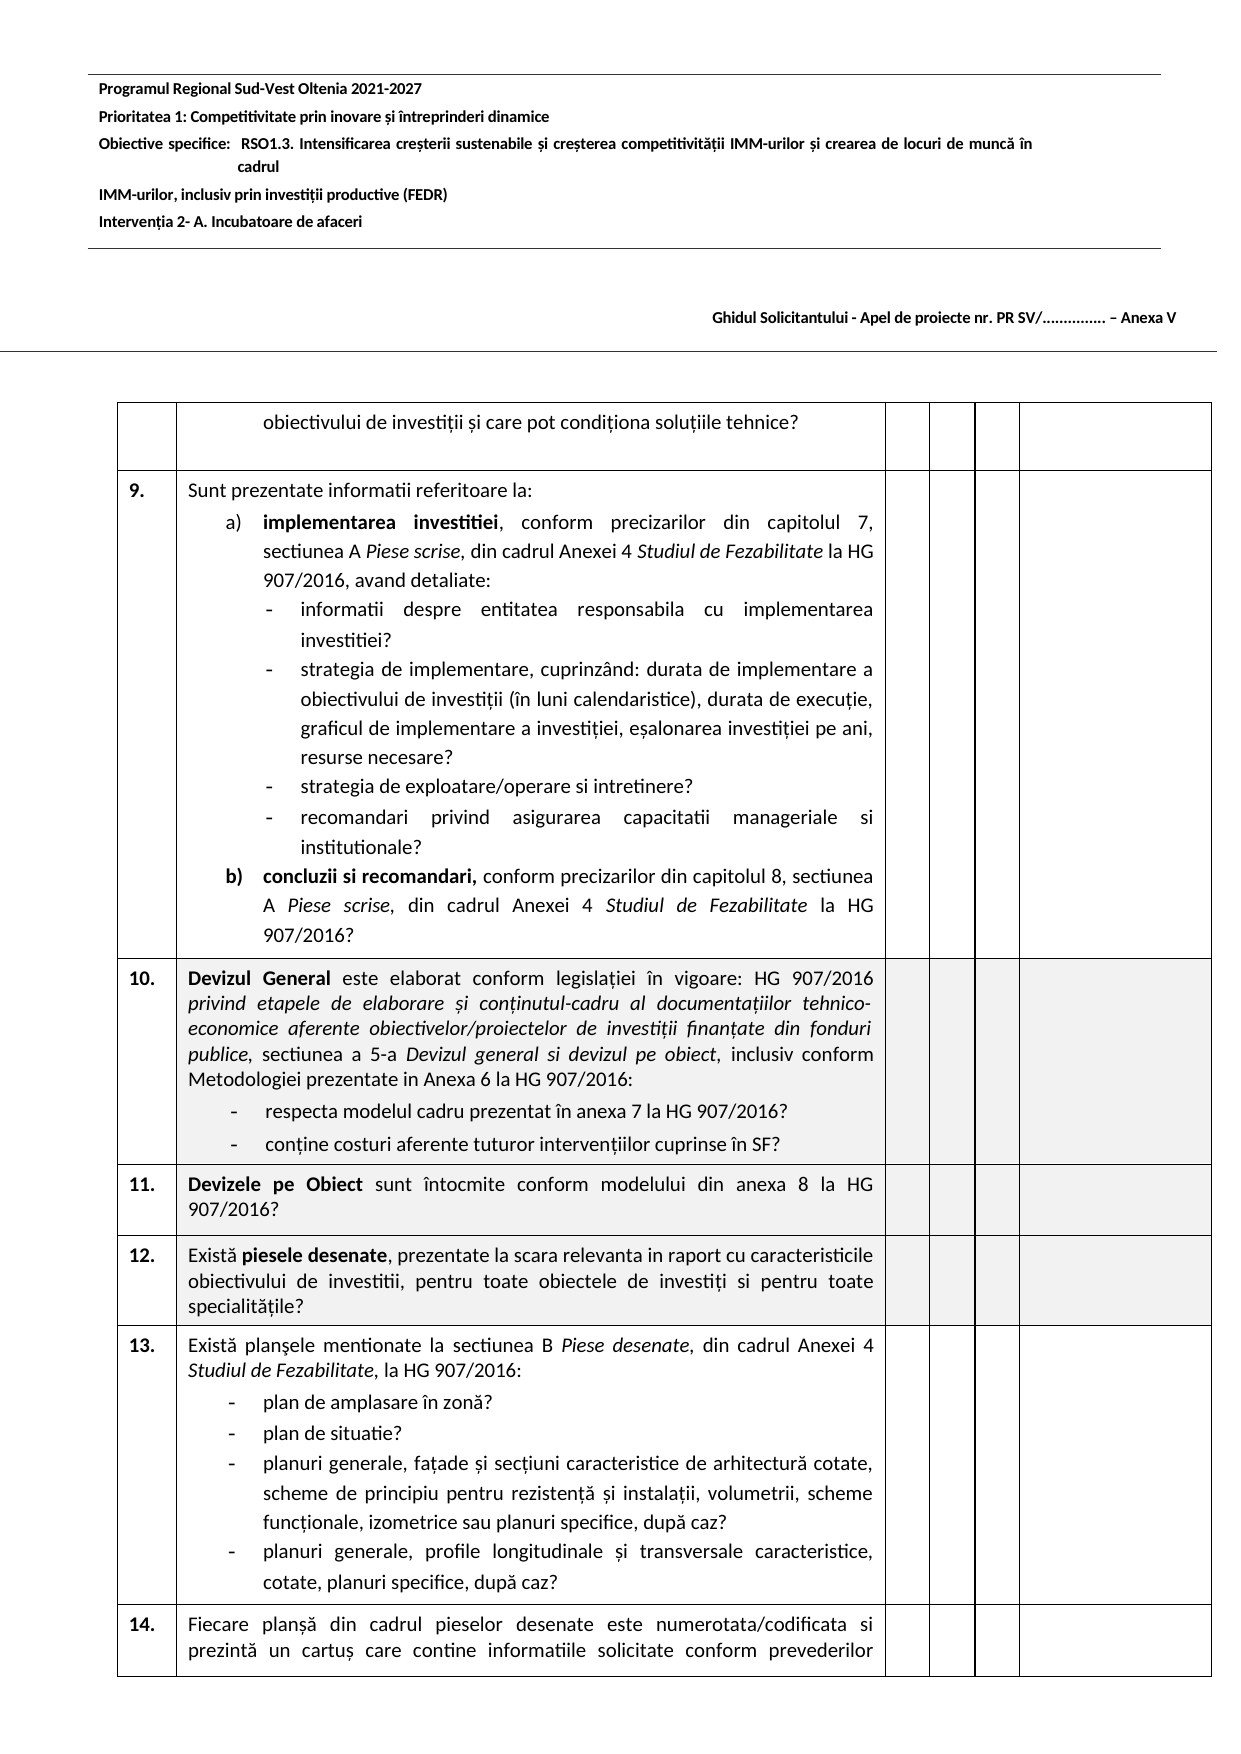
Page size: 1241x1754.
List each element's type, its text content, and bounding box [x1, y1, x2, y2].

table_cell [118, 1605, 176, 1676]
table_cell [976, 1165, 1019, 1235]
table_cell [886, 959, 929, 1163]
table_cell [118, 1326, 176, 1604]
table_cell [1020, 1165, 1211, 1235]
table_cell [886, 471, 929, 957]
table_cell [1020, 471, 1211, 957]
table_cell [930, 1165, 974, 1235]
table_cell [930, 1236, 974, 1325]
table_cell Există planşele mentionate la sectiunea B Piese desenate, din cadrul Anexei 4 Studiul de Fezabilitate, la HG 907/2016: plan de amplasare în zonă? plan de situatie? planuri generale, faţade şi secţiuni caracteristice de arhitectură cotate, scheme de principiu pentru rezistenţă şi instalaţii, volumetrii, scheme funcţionale, izometrice sau planuri specifice, după caz? planuri generale, profile longitudinale şi transversale caracteristice, cotate, planuri specifice, după caz? [177, 1326, 885, 1604]
table_cell [1020, 1326, 1211, 1604]
table_cell [118, 959, 176, 1163]
table_cell [1020, 959, 1211, 1163]
table_cell Devizele pe Obiect sunt întocmite conform modelului din anexa 8 la HG 907/2016? [177, 1165, 885, 1235]
table_cell [118, 1165, 176, 1235]
table_cell [976, 1326, 1019, 1604]
table_cell [886, 1605, 929, 1676]
table_cell [930, 471, 974, 957]
table_cell [886, 1236, 929, 1325]
table_cell [976, 1236, 1019, 1325]
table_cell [177, 1605, 885, 1676]
table_cell [1020, 1605, 1211, 1676]
table_cell [118, 403, 176, 470]
table_cell Sunt prezentate informatii referitoare la: implementarea investitiei, conform precizarilor din capitolul 7, sectiunea A Piese scrise, din cadrul Anexei 4 Studiul de Fezabilitate la HG 907/2016, avand detaliate: informatii despre entitatea responsabila cu implementarea investitiei? strategia de implementare, cuprinzând: durata de implementare a obiectivului de investiţii (în luni calendaristice), durata de execuţie, graficul de implementare a investiţiei, eşalonarea investiţiei pe ani, resurse necesare? strategia de exploatare/operare si intretinere? recomandari privind asigurarea capacitatii manageriale si institutionale? concluzii si recomandari, conform precizarilor din capitolul 8, sectiunea A Piese scrise, din cadrul Anexei 4 Studiul de Fezabilitate la HG 907/2016? [177, 471, 885, 957]
table_cell [976, 959, 1019, 1163]
table_cell [976, 1605, 1019, 1676]
table_cell [930, 1326, 974, 1604]
table_cell [930, 959, 974, 1163]
table_cell [118, 471, 176, 957]
table_cell [886, 1326, 929, 1604]
table_cell [930, 403, 974, 470]
table_cell Devizul General este elaborat conform legislației în vigoare: HG 907/2016 privind etapele de elaborare şi conţinutul-cadru al documentaţiilor tehnico-economice aferente obiectivelor/proiectelor de investiţii finanţate din fonduri publice, sectiunea a 5-a Devizul general si devizul pe obiect, inclusiv conform Metodologiei prezentate in Anexa 6 la HG 907/2016: respecta modelul cadru prezentat în anexa 7 la HG 907/2016? conține costuri aferente tuturor intervențiilor cuprinse în SF? [177, 959, 885, 1163]
table_cell [886, 403, 929, 470]
table_cell [886, 1165, 929, 1235]
table_cell [930, 1605, 974, 1676]
table_cell [118, 1236, 176, 1325]
table_cell [1020, 1236, 1211, 1325]
table_cell [976, 403, 1019, 470]
table_cell [1020, 403, 1211, 470]
table_cell Există piesele desenate, prezentate la scara relevanta in raport cu caracteristicile obiectivului de investitii, pentru toate obiectele de investiți si pentru toate specialitățile? [177, 1236, 885, 1325]
table_cell [976, 471, 1019, 957]
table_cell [177, 403, 885, 470]
